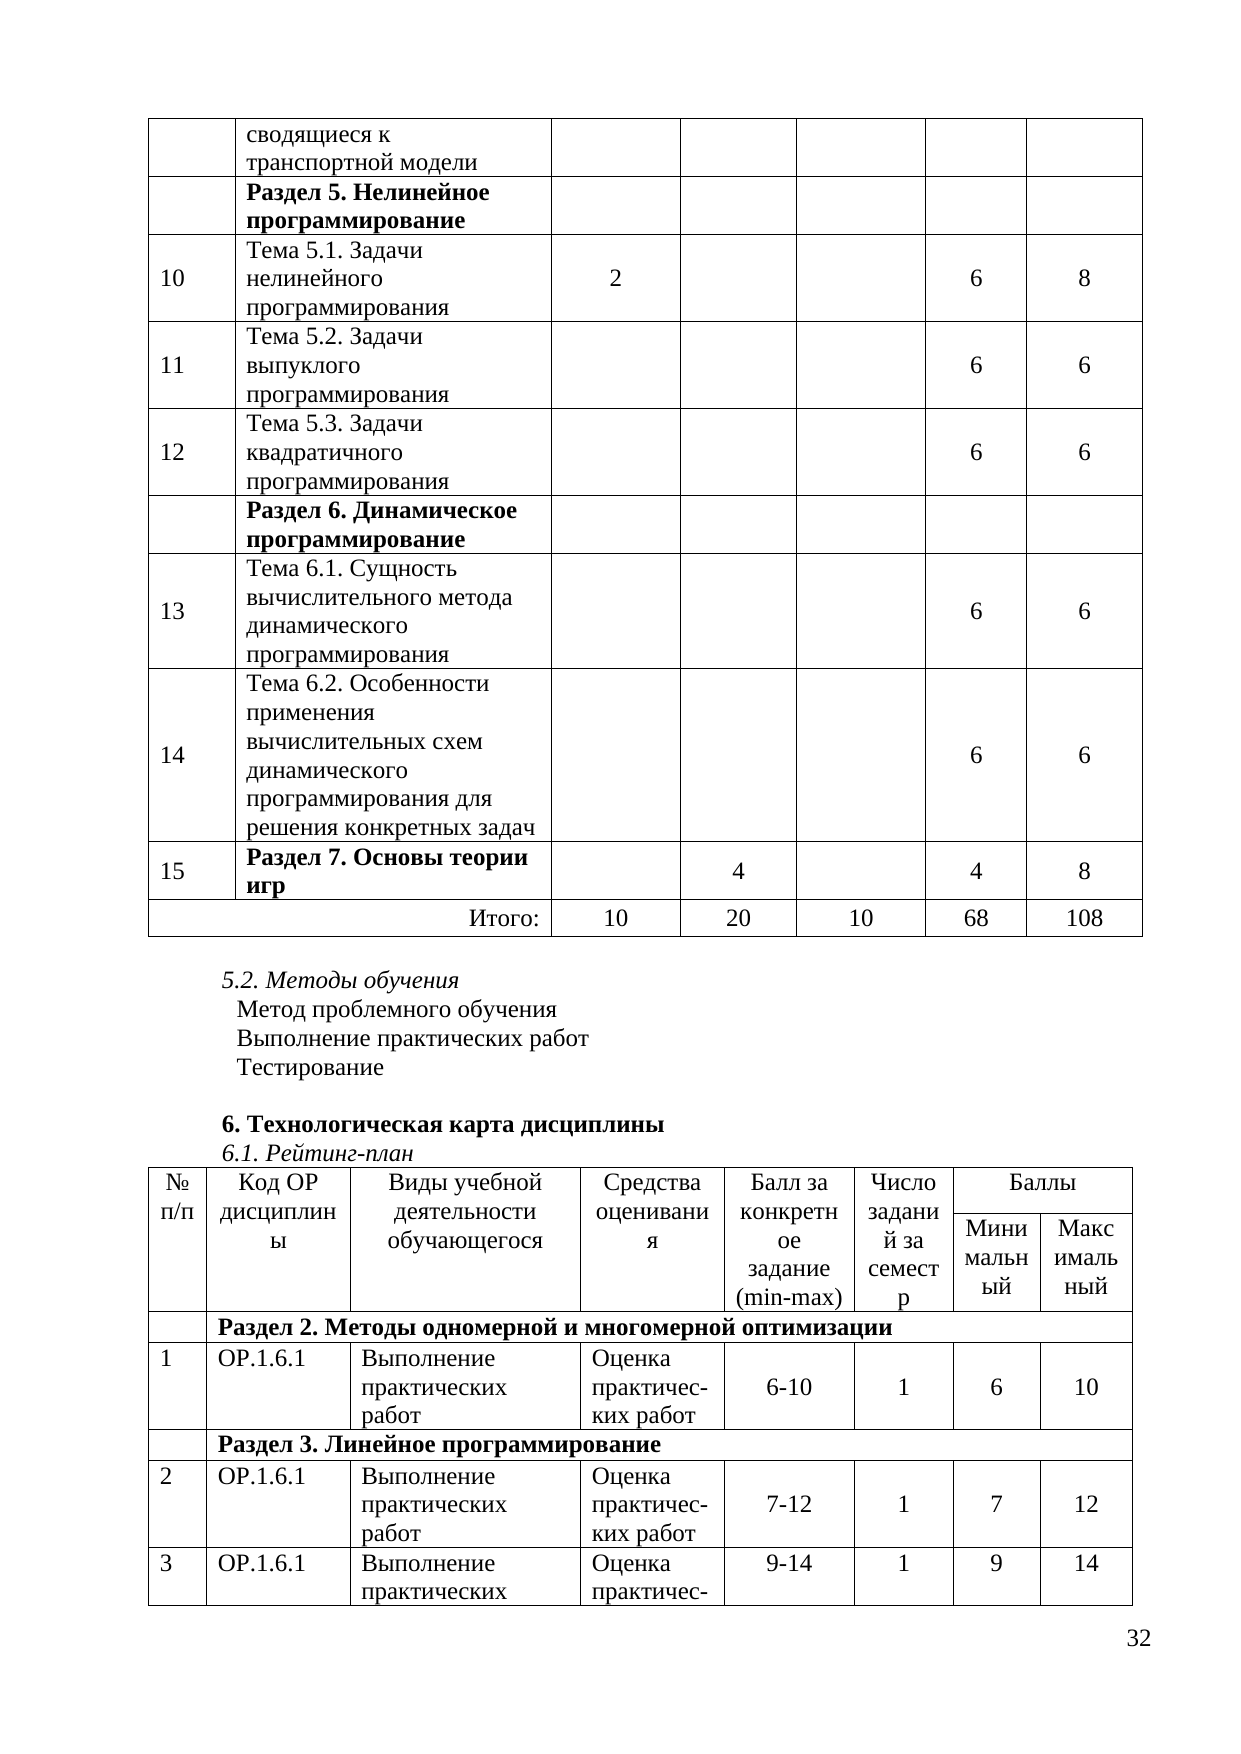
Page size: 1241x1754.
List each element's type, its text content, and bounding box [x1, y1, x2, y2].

table_cell Оценка практичес-ких работ [581, 1343, 724, 1429]
table_cell Тема 6.2. Особенности применения вычислительных схем динамического программирования для решения конкретных задач [236, 669, 551, 841]
table_cell [797, 322, 925, 408]
table_cell Итого: [149, 900, 551, 936]
table_cell 9 [149, 119, 235, 176]
table_cell Раздел 3. Линейное программирование [207, 1430, 1132, 1460]
table_cell [681, 496, 796, 552]
table_cell [797, 554, 925, 668]
table_cell 6 [926, 235, 1026, 321]
text 6. Технологическая карта дисциплины [148, 1109, 1152, 1138]
table_cell [797, 409, 925, 494]
table_cell [797, 119, 925, 176]
table_cell [552, 409, 680, 494]
table_cell 8 [1027, 235, 1142, 321]
table_cell Раздел 5. Нелинейное программирование [236, 177, 551, 234]
table_cell 9 [954, 1548, 1040, 1605]
table_cell 6 [954, 1343, 1040, 1429]
table_cell [681, 409, 796, 494]
table_cell [681, 554, 796, 668]
table_cell 6 [1027, 322, 1142, 408]
table_cell 108 [1027, 900, 1142, 936]
table_cell [926, 177, 1026, 234]
table_cell Тема 5.1. Задачи нелинейного программирования [236, 235, 551, 321]
table_cell [797, 496, 925, 552]
table_cell [681, 177, 796, 234]
table_header Код ОР дисциплины [207, 1168, 350, 1311]
table_cell ОР.1.6.1 [207, 1548, 350, 1605]
table_cell 11 [149, 322, 235, 408]
text 5.2. Методы обучения [148, 966, 1152, 994]
table_cell [149, 1430, 206, 1460]
table_cell [681, 322, 796, 408]
table_cell 6 [926, 669, 1026, 841]
table_cell [149, 496, 235, 552]
table_cell 8 [1027, 119, 1142, 176]
table_cell 7-12 [725, 1461, 854, 1547]
table_cell Выполнение практических работ [351, 1343, 580, 1429]
table_cell [926, 496, 1026, 552]
text Метод проблемного обучения [148, 994, 1152, 1023]
table_cell 14 [1041, 1548, 1132, 1605]
table_cell [552, 177, 680, 234]
table_cell 10 [552, 900, 680, 936]
table_header Средства оценивания [581, 1168, 724, 1311]
table_cell Раздел 7. Основы теории игр [236, 842, 551, 899]
text Выполнение практических работ [148, 1023, 1152, 1052]
table_cell 1 [855, 1461, 953, 1547]
table_header Балл за конкретное задание (min-max) [725, 1168, 854, 1311]
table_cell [236, 119, 551, 176]
table_cell 6 [926, 554, 1026, 668]
table_cell 4 [926, 119, 1026, 176]
table_cell [1027, 496, 1142, 552]
table_cell 6 [1027, 669, 1142, 841]
text Тестирование [148, 1052, 1152, 1081]
table_cell [1027, 177, 1142, 234]
table_cell 2 [149, 1461, 206, 1547]
table_cell Максимальный [1041, 1214, 1132, 1311]
table_cell 68 [926, 900, 1026, 936]
table_cell 6 [926, 409, 1026, 494]
table_cell 4 [681, 119, 796, 176]
table_cell 9-14 [725, 1548, 854, 1605]
table_cell Раздел 2. Методы одномерной и многомерной оптимизации [207, 1312, 1132, 1342]
table_cell [797, 235, 925, 321]
table_cell 1 [855, 1548, 953, 1605]
table_cell ОР.1.6.1 [207, 1461, 350, 1547]
table_cell 2 [552, 235, 680, 321]
table_cell 10 [1041, 1343, 1132, 1429]
table_cell 4 [926, 842, 1026, 899]
table_cell 3 [149, 1548, 206, 1605]
table_cell 6 [1027, 554, 1142, 668]
table_cell Раздел 6. Динамическое программирование [236, 496, 551, 552]
table_cell [552, 496, 680, 552]
table_cell 8 [1027, 842, 1142, 899]
table_cell [149, 177, 235, 234]
text 6.1. Рейтинг-план [148, 1138, 1152, 1167]
table_cell [797, 177, 925, 234]
table_cell [552, 554, 680, 668]
table_header № п/п [149, 1168, 206, 1311]
table_header Число заданий за семестр [855, 1168, 953, 1311]
table_cell 12 [149, 409, 235, 494]
table_cell 10 [149, 235, 235, 321]
table_cell 4 [681, 842, 796, 899]
table_cell [681, 669, 796, 841]
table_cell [351, 1548, 580, 1605]
table_cell Тема 6.1. Сущность вычислительного метода динамического программирования [236, 554, 551, 668]
table_cell ОР.1.6.1 [207, 1343, 350, 1429]
table_cell 10 [797, 900, 925, 936]
table_cell [797, 842, 925, 899]
table_cell 6 [1027, 409, 1142, 494]
table_cell Оценка практичес-ких работ [581, 1461, 724, 1547]
table_cell 20 [681, 900, 796, 936]
table_cell [681, 235, 796, 321]
table_cell Выполнение практических работ [351, 1461, 580, 1547]
table_cell 12 [1041, 1461, 1132, 1547]
table_cell 6-10 [725, 1343, 854, 1429]
table_cell [552, 322, 680, 408]
table_cell 6 [926, 322, 1026, 408]
table_cell 1 [855, 1343, 953, 1429]
table_cell [552, 842, 680, 899]
table_cell 14 [149, 669, 235, 841]
table_cell Тема 5.3. Задачи квадратичного программирования [236, 409, 551, 494]
table_cell 1 [149, 1343, 206, 1429]
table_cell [581, 1548, 724, 1605]
table_cell [552, 669, 680, 841]
table_cell 15 [149, 842, 235, 899]
table_header Виды учебной деятельности обучающегося [351, 1168, 580, 1311]
table_cell Тема 5.2. Задачи выпуклого программирования [236, 322, 551, 408]
table_cell Минимальный [954, 1214, 1040, 1311]
table_header Баллы [954, 1168, 1132, 1213]
table_cell [149, 1312, 206, 1342]
table_cell [797, 669, 925, 841]
table_cell 7 [954, 1461, 1040, 1547]
table_cell [552, 119, 680, 176]
table_cell 13 [149, 554, 235, 668]
